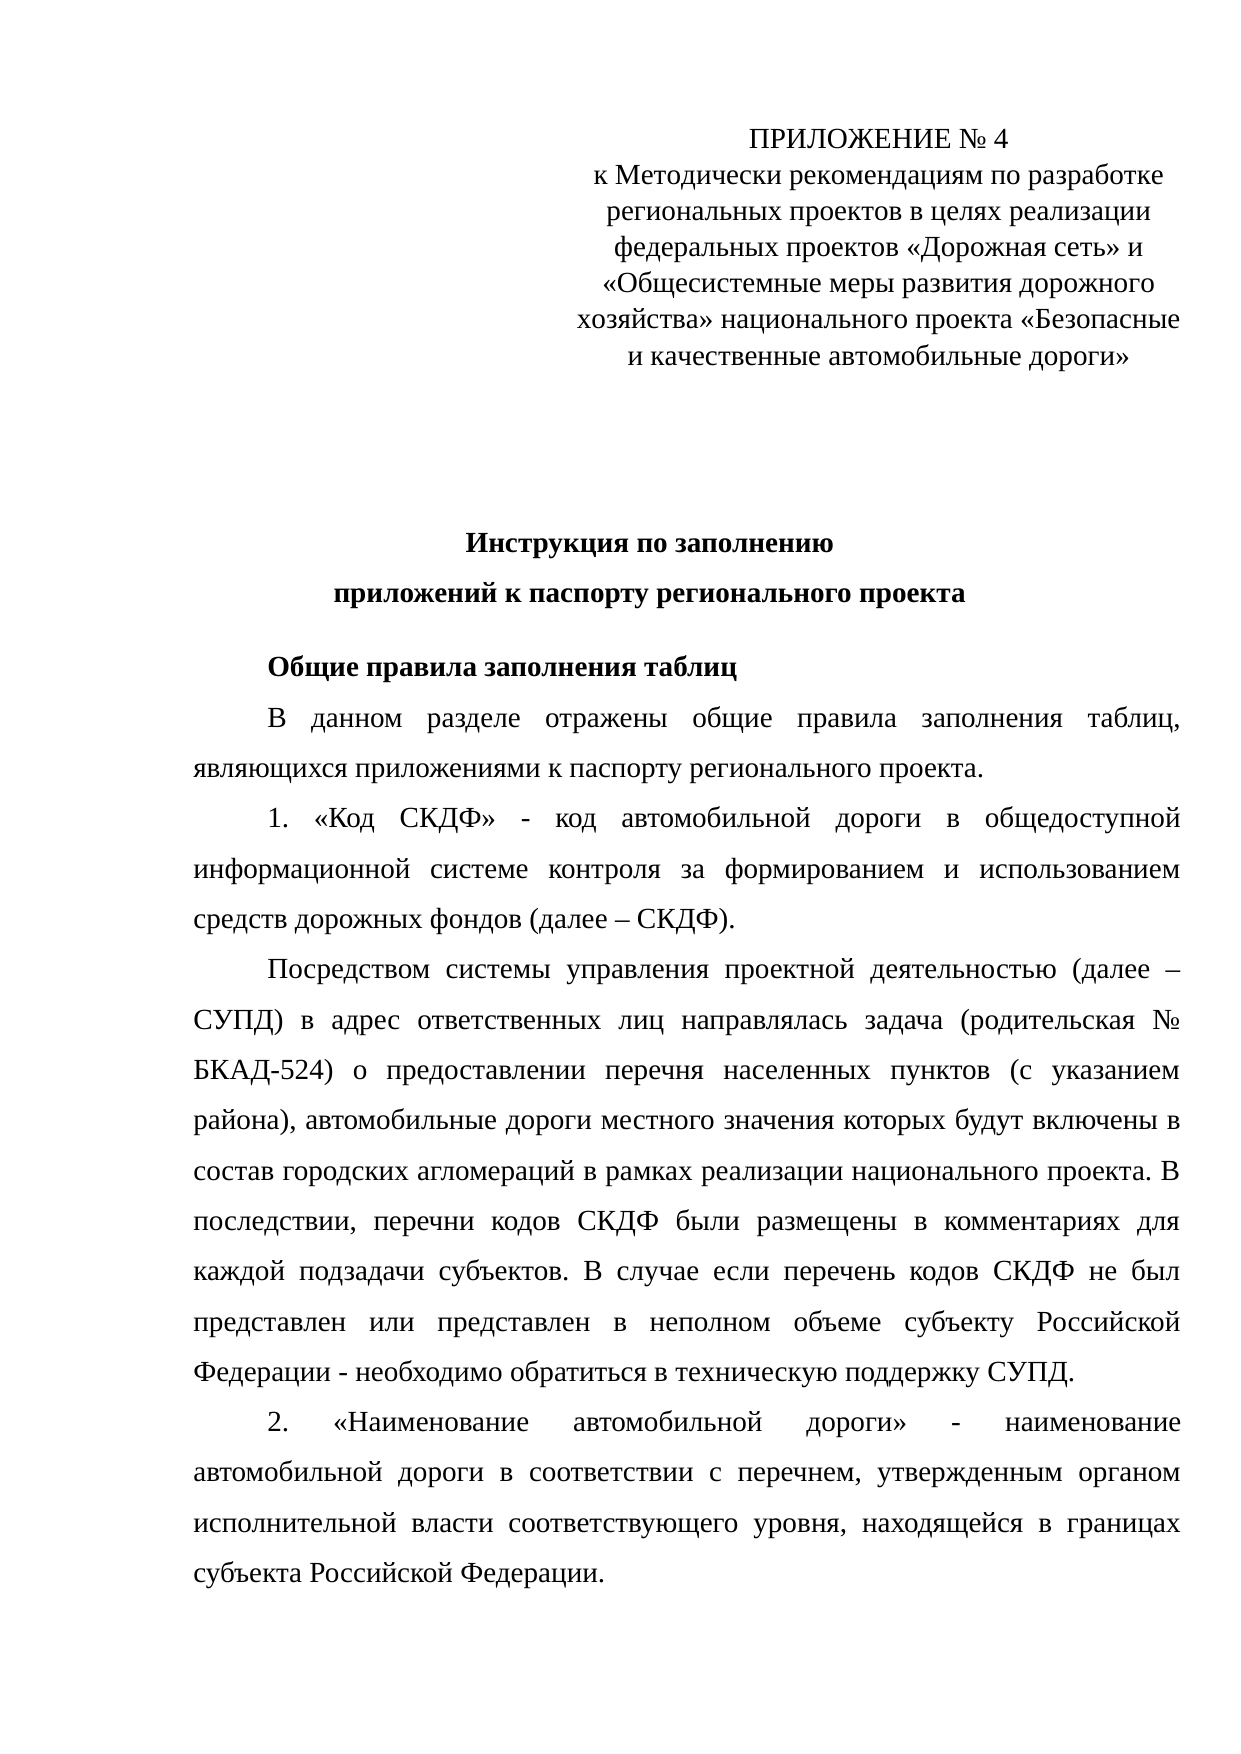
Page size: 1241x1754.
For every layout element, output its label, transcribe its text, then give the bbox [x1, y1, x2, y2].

text 1. «Код СКДФ» - код автомобильной дороги в общедоступной информационной системе контроля за формированием и использованием средств дорожных фондов (далее – СКДФ). [193, 801, 1181, 935]
text В данном разделе отражены общие правила заполнения таблиц, являющихся приложениями к паспорту регионального проекта. [193, 700, 1181, 784]
text приложений к паспорту регионального проекта [118, 575, 1181, 609]
text Общие правила заполнения таблиц [193, 649, 1181, 683]
text ПРИЛОЖЕНИЕ № 4 [576, 121, 1181, 154]
text Посредством системы управления проектной деятельностью (далее – СУПД) в адрес ответственных лиц направлялась задача (родительская № БКАД-524) о предоставлении перечня населенных пунктов (с указанием района), автомобильные дороги местного значения которых будут включены в состав городских агломераций в рамках реализации национального проекта. В последствии, перечни кодов СКДФ были размещены в комментариях для каждой подзадачи субъектов. В случае если перечень кодов СКДФ не был представлен или представлен в неполном объеме субъекту Российской Федерации - необходимо обратиться в техническую поддержку СУПД. [193, 951, 1181, 1387]
text к Методически рекомендациям по разработке региональных проектов в целях реализации федеральных проектов «Дорожная сеть» и «Общесистемные меры развития дорожного хозяйства» национального проекта «Безопасные и качественные автомобильные дороги» [576, 157, 1181, 371]
text Инструкция по заполнению [118, 525, 1181, 558]
text 2. «Наименование автомобильной дороги» - наименование автомобильной дороги в соответствии с перечнем, утвержденным органом исполнительной власти соответствующего уровня, находящейся в границах субъекта Российской Федерации. [193, 1404, 1181, 1589]
